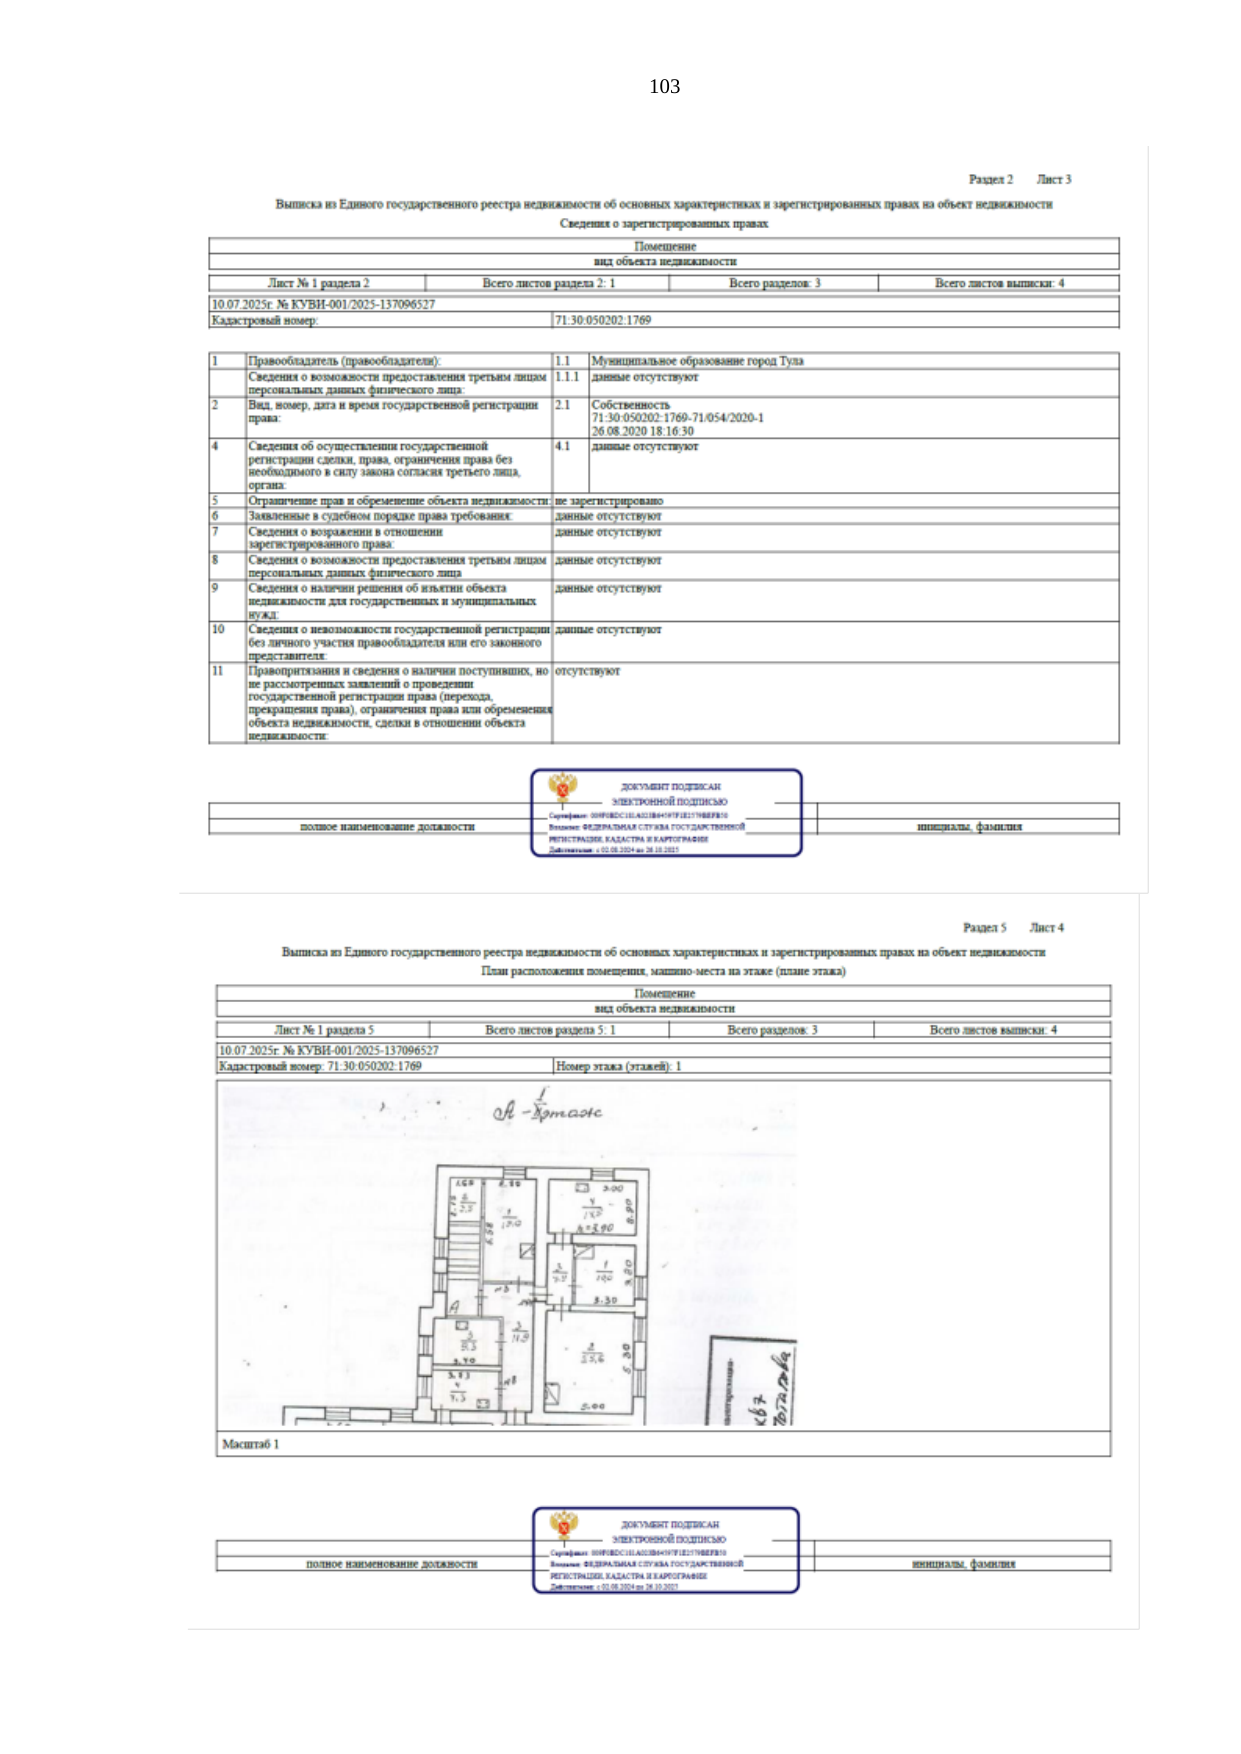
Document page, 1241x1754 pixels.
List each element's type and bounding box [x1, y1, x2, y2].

picture [179, 146, 1150, 1631]
